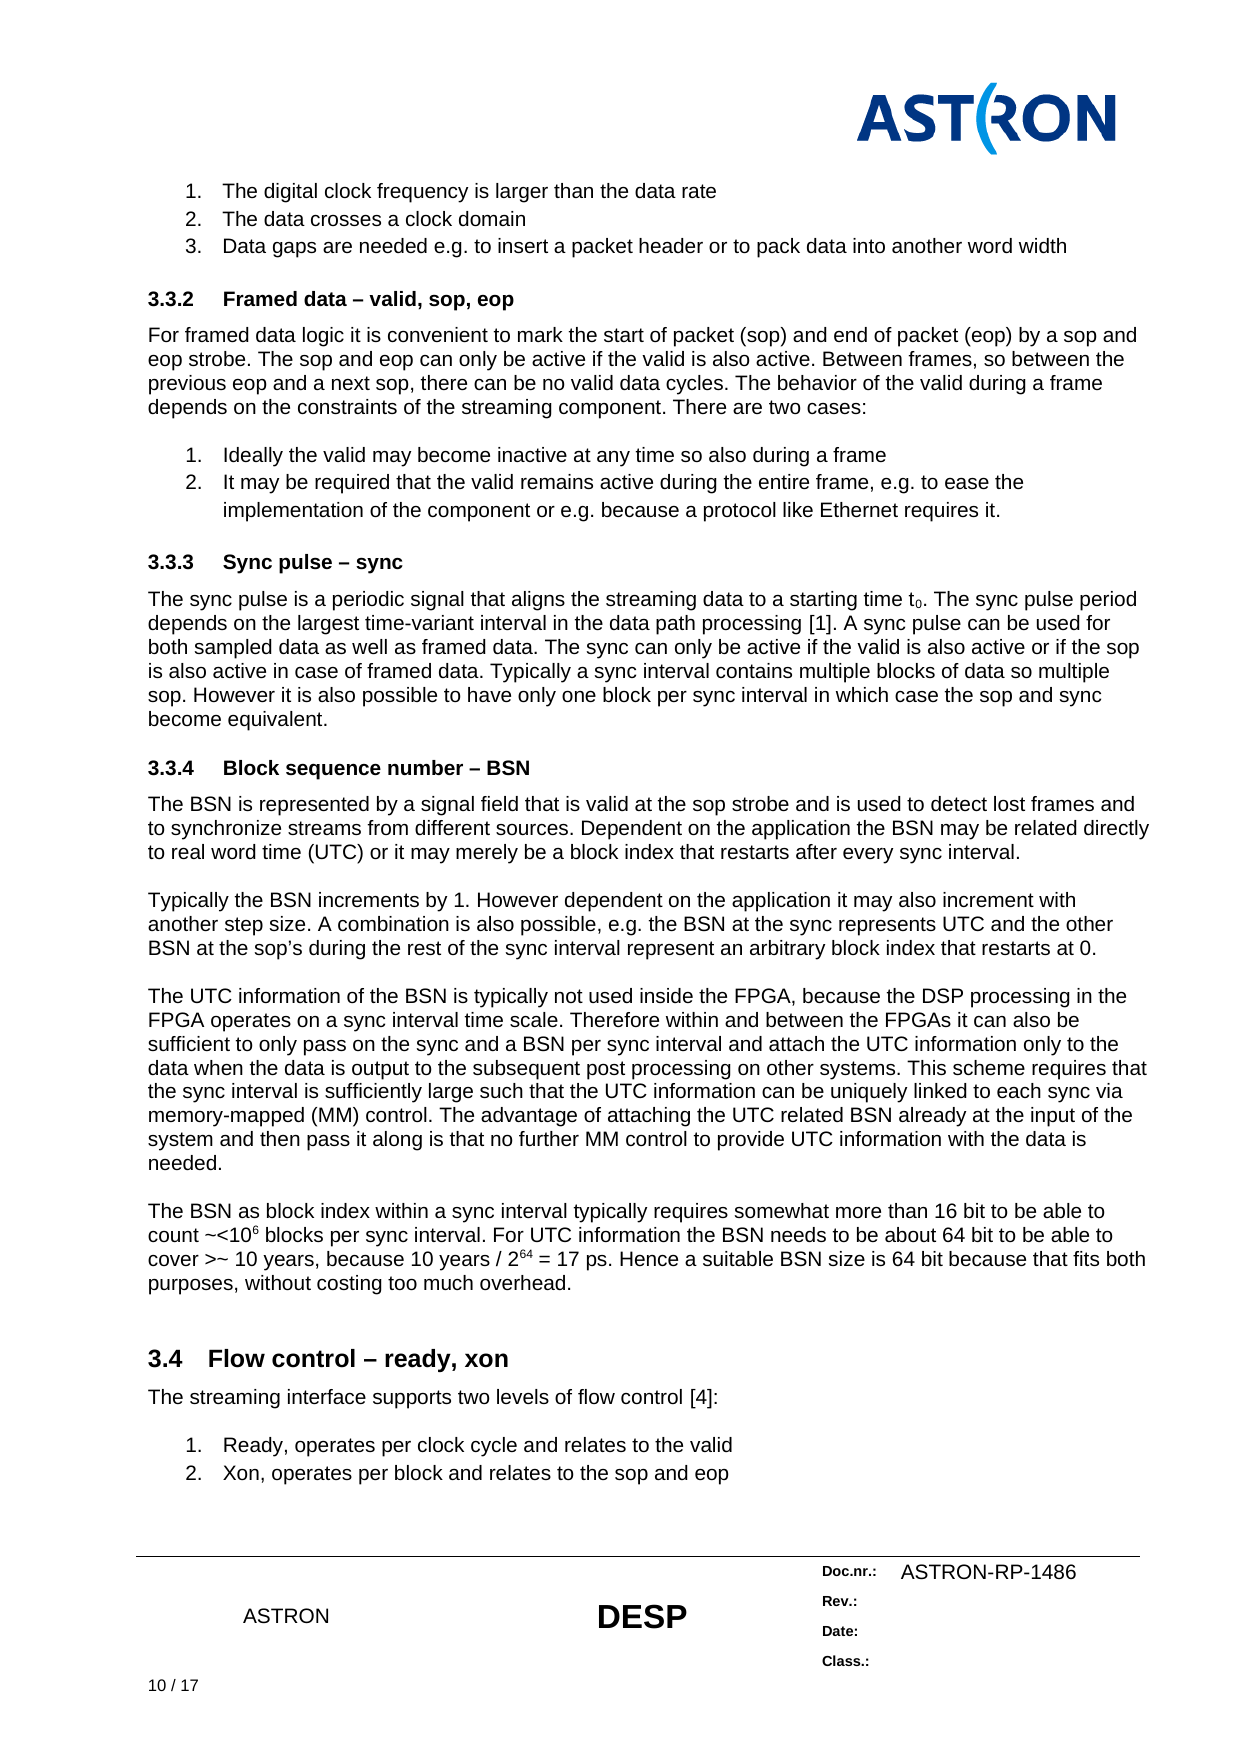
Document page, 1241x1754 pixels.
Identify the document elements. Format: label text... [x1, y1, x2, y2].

text The streaming interface supports two levels of flow control [4]: [148, 1385, 1152, 1409]
list Ideally the valid may become inactive at any time so also during a frame [185, 443, 1152, 467]
text The BSN as block index within a sync interval typically requires somewhat more than 16 bit to be able to count ~<106 blocks per sync interval. For UTC information the BSN needs to be about 64 bit to be able to cover >~ 10 years, because 10 years / 264 = 17 ps. Hence a suitable BSN size is 64 bit because that fits both purposes, without costing too much overhead. [148, 1199, 1152, 1295]
text For framed data logic it is convenient to mark the start of packet (sop) and end of packet (eop) by a sop and eop strobe. The sop and eop can only be active if the valid is also active. Between frames, so between the previous eop and a next sop, there can be no valid data cycles. The behavior of the valid during a frame depends on the constraints of the streaming component. There are two cases: [148, 323, 1152, 419]
text Typically the BSN increments by 1. However dependent on the application it may also increment with another step size. A combination is also possible, e.g. the BSN at the sync represents UTC and the other BSN at the sop’s during the rest of the sync interval represent an arbitrary block index that restarts at 0. [148, 888, 1152, 959]
list It may be required that the valid remains active during the entire frame, e.g. to ease the implementation of the component or e.g. because a protocol like Ethernet requires it. [185, 470, 1152, 522]
list The digital clock frequency is larger than the data rate [185, 179, 1152, 203]
picture [850, 76, 1123, 161]
list The data crosses a clock domain [185, 206, 1152, 230]
subtitle Framed data – valid, sop, eop [148, 286, 1152, 310]
text The sync pulse is a periodic signal that aligns the streaming data to a starting time t0. The sync pulse period depends on the largest time-variant interval in the data path processing [1]. A sync pulse can be used for both sampled data as well as framed data. The sync can only be active if the valid is also active or if the sop is also active in case of framed data. Typically a sync interval contains multiple blocks of data so multiple sop. However it is also possible to have only one block per sync interval in which case the sop and sync become equivalent. [148, 587, 1152, 730]
subtitle Block sequence number – BSN [148, 755, 1152, 779]
subtitle Flow control – ready, xon [148, 1344, 1152, 1373]
text The UTC information of the BSN is typically not used inside the FPGA, because the DSP processing in the FPGA operates on a sync interval time scale. Therefore within and between the FPGAs it can also be sufficient to only pass on the sync and a BSN per sync interval and attach the UTC information only to the data when the data is output to the subsequent post processing on other systems. This scheme requires that the sync interval is sufficiently large such that the UTC information can be uniquely linked to each sync via memory-mapped (MM) control. The advantage of attaching the UTC related BSN already at the input of the system and then pass it along is that no further MM control to provide UTC information with the data is needed. [148, 983, 1152, 1175]
subtitle Sync pulse – sync [148, 550, 1152, 574]
list Xon, operates per block and relates to the sop and eop [185, 1461, 1152, 1484]
text The BSN is represented by a signal field that is valid at the sop strobe and is used to detect lost frames and to synchronize streams from different sources. Dependent on the application the BSN may be related directly to real word time (UTC) or it may merely be a block index that restarts after every sync interval. [148, 792, 1152, 864]
list Ready, operates per clock cycle and relates to the valid [185, 1433, 1152, 1457]
list Data gaps are needed e.g. to insert a packet header or to pack data into another word width [185, 234, 1152, 258]
